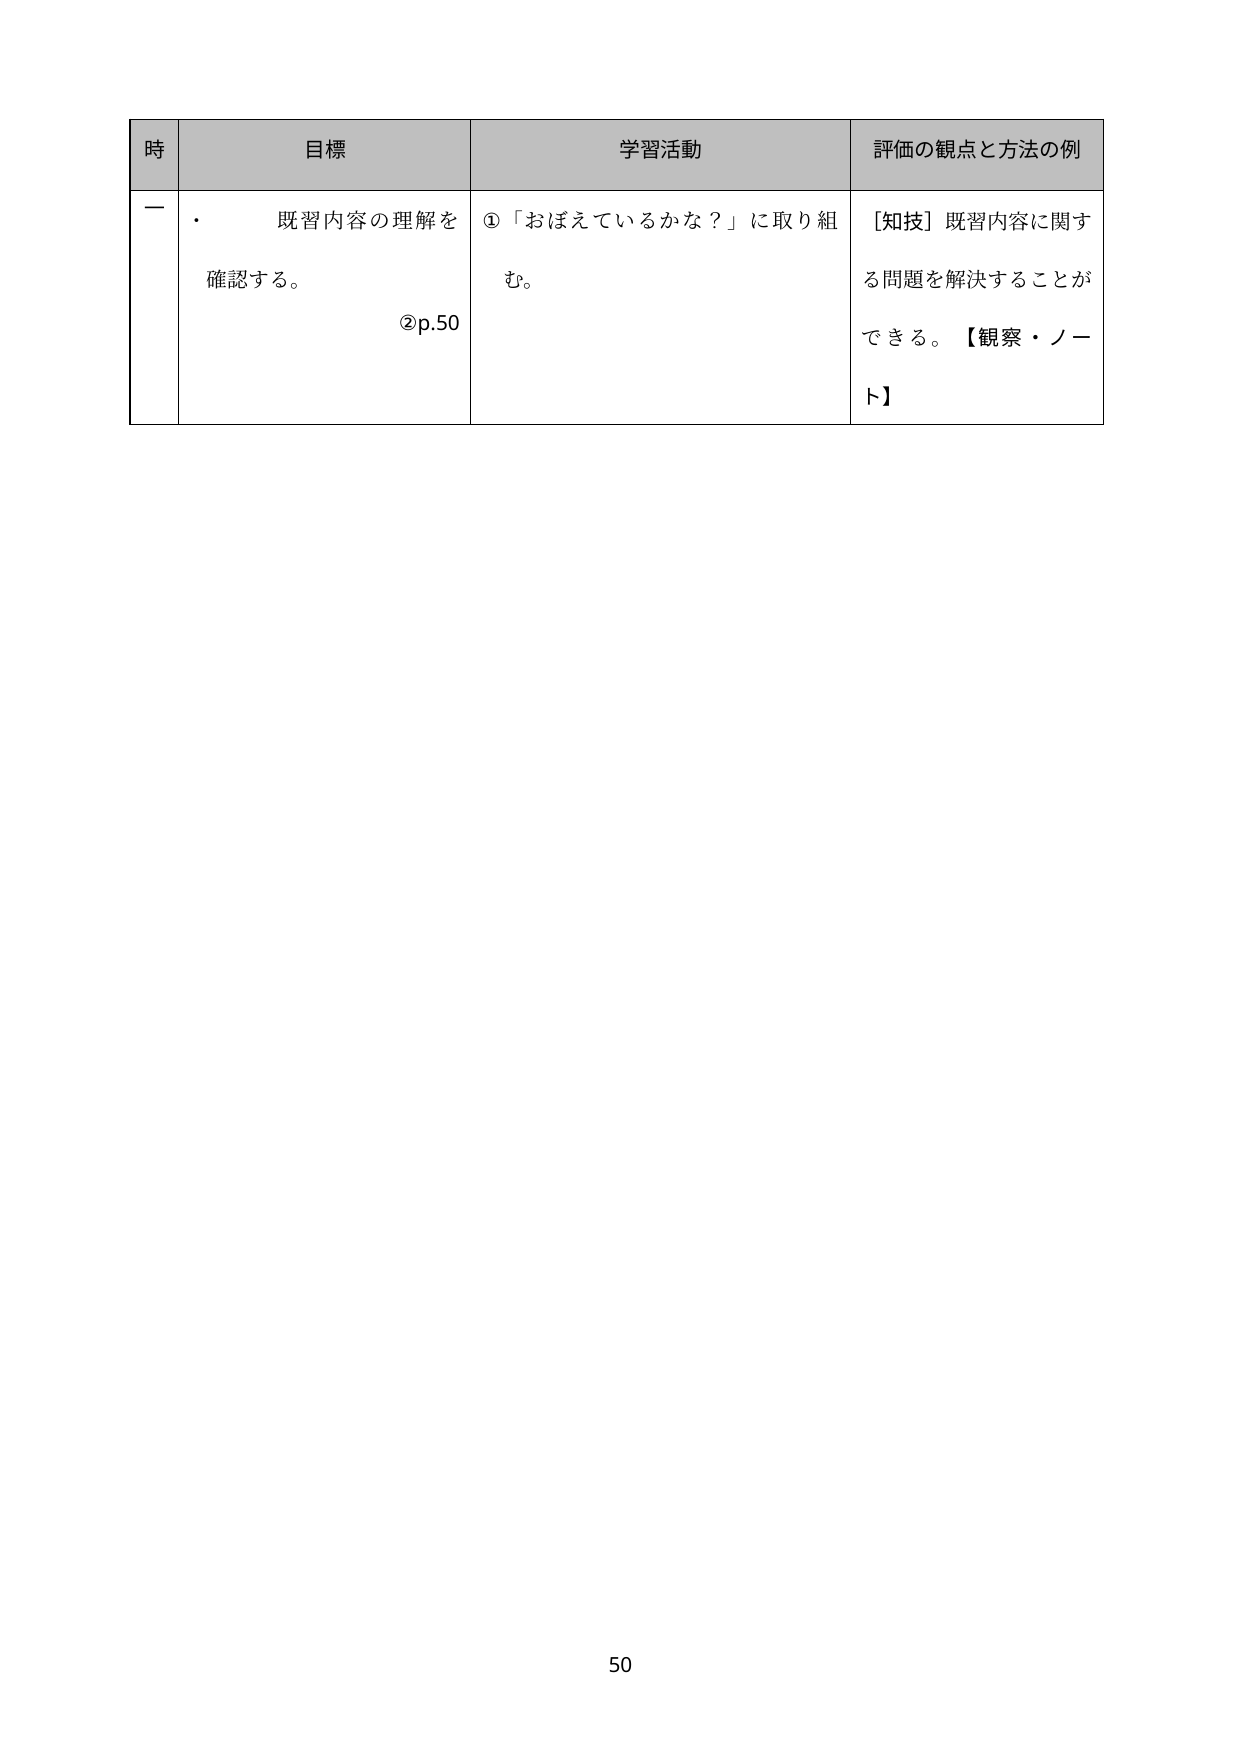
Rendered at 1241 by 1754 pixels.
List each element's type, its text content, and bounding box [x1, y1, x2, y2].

table_header 学習活動 [471, 120, 850, 190]
table_cell 既習内容の理解を確認する。 ②p.50 [179, 191, 470, 424]
table_header 目標 [179, 120, 470, 190]
table_cell ― [131, 191, 178, 424]
table_header 時 [131, 120, 178, 190]
table_header 評価の観点と方法の例 [851, 120, 1103, 190]
table_cell ［知技］既習内容に関する問題を解決することができる。【観察・ノート】 [851, 191, 1103, 424]
table_cell ①「おぼえているかな？」に取り組む。 [471, 191, 850, 424]
